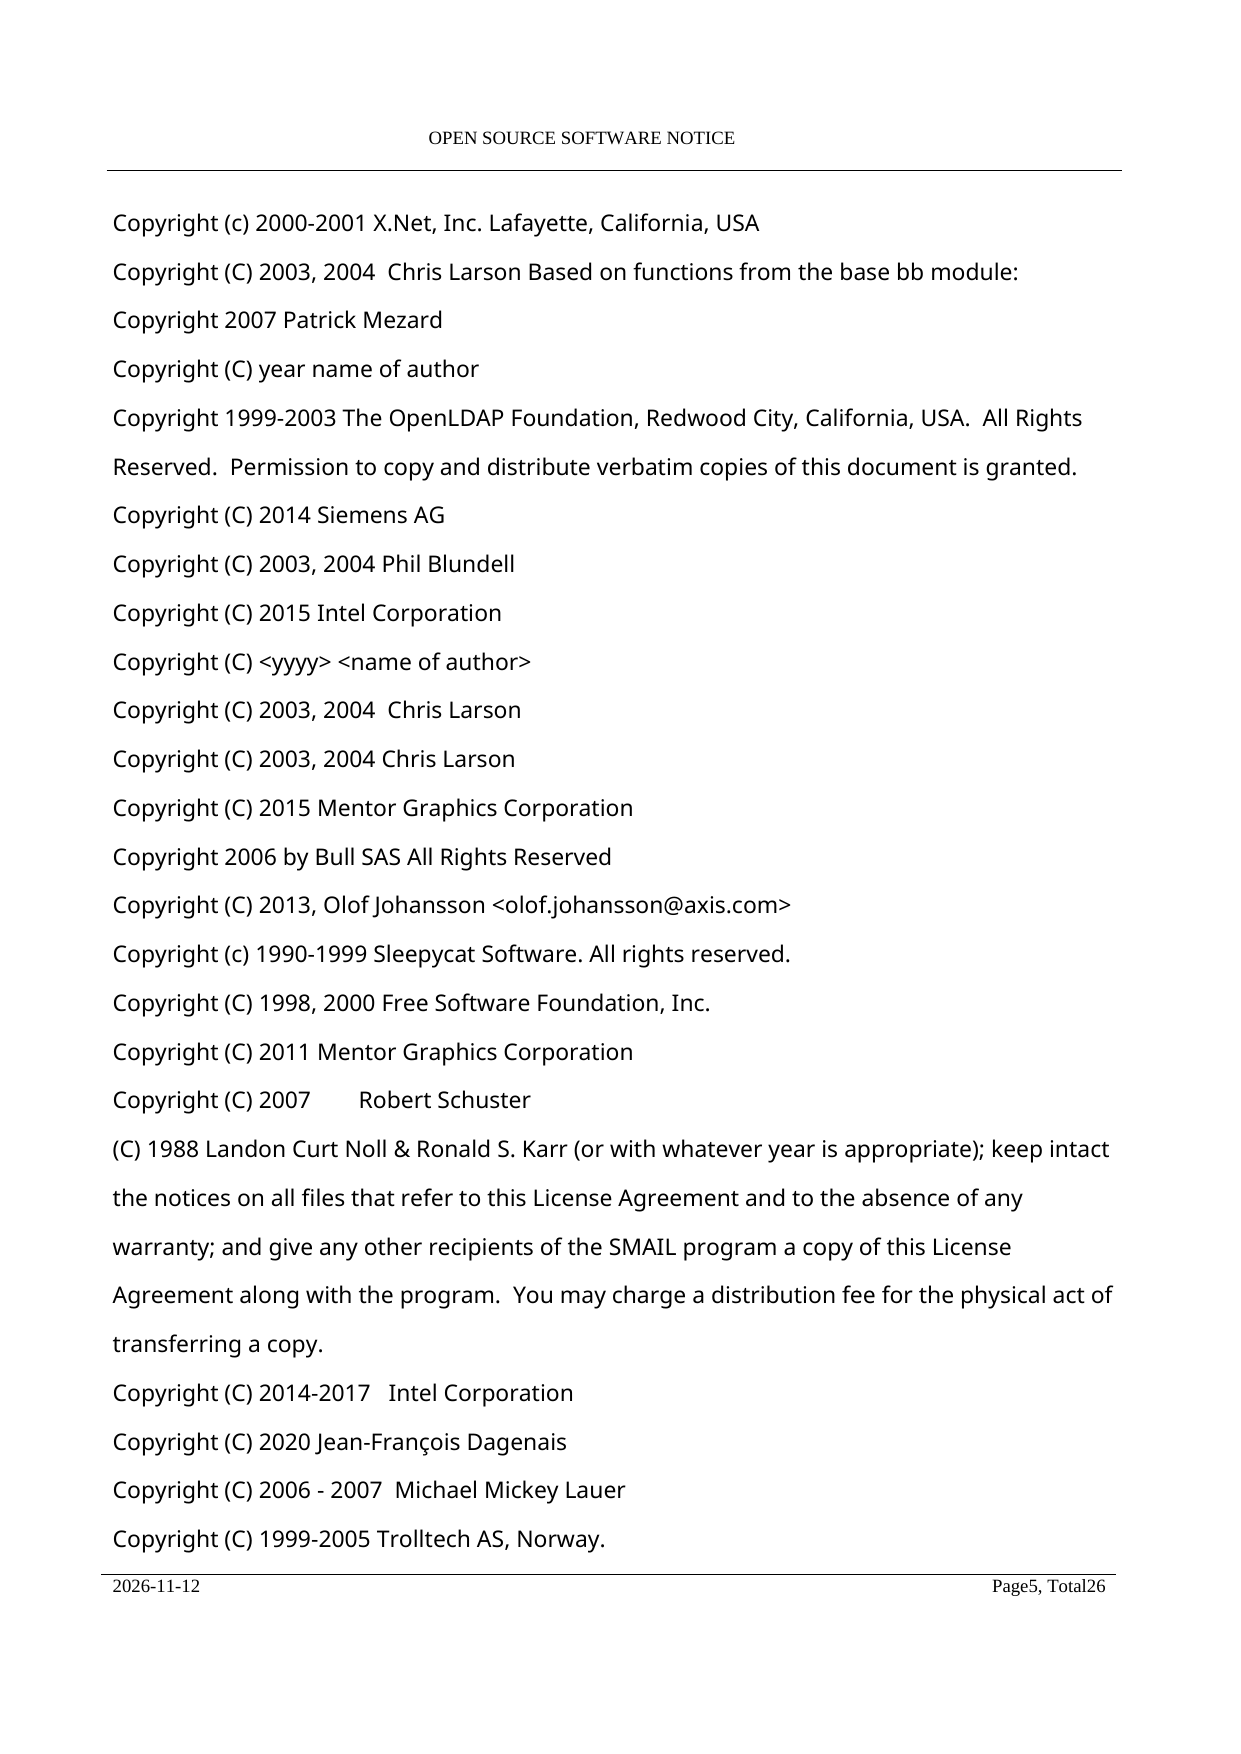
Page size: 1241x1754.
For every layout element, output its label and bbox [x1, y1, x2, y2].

text [112, 206, 1128, 1555]
